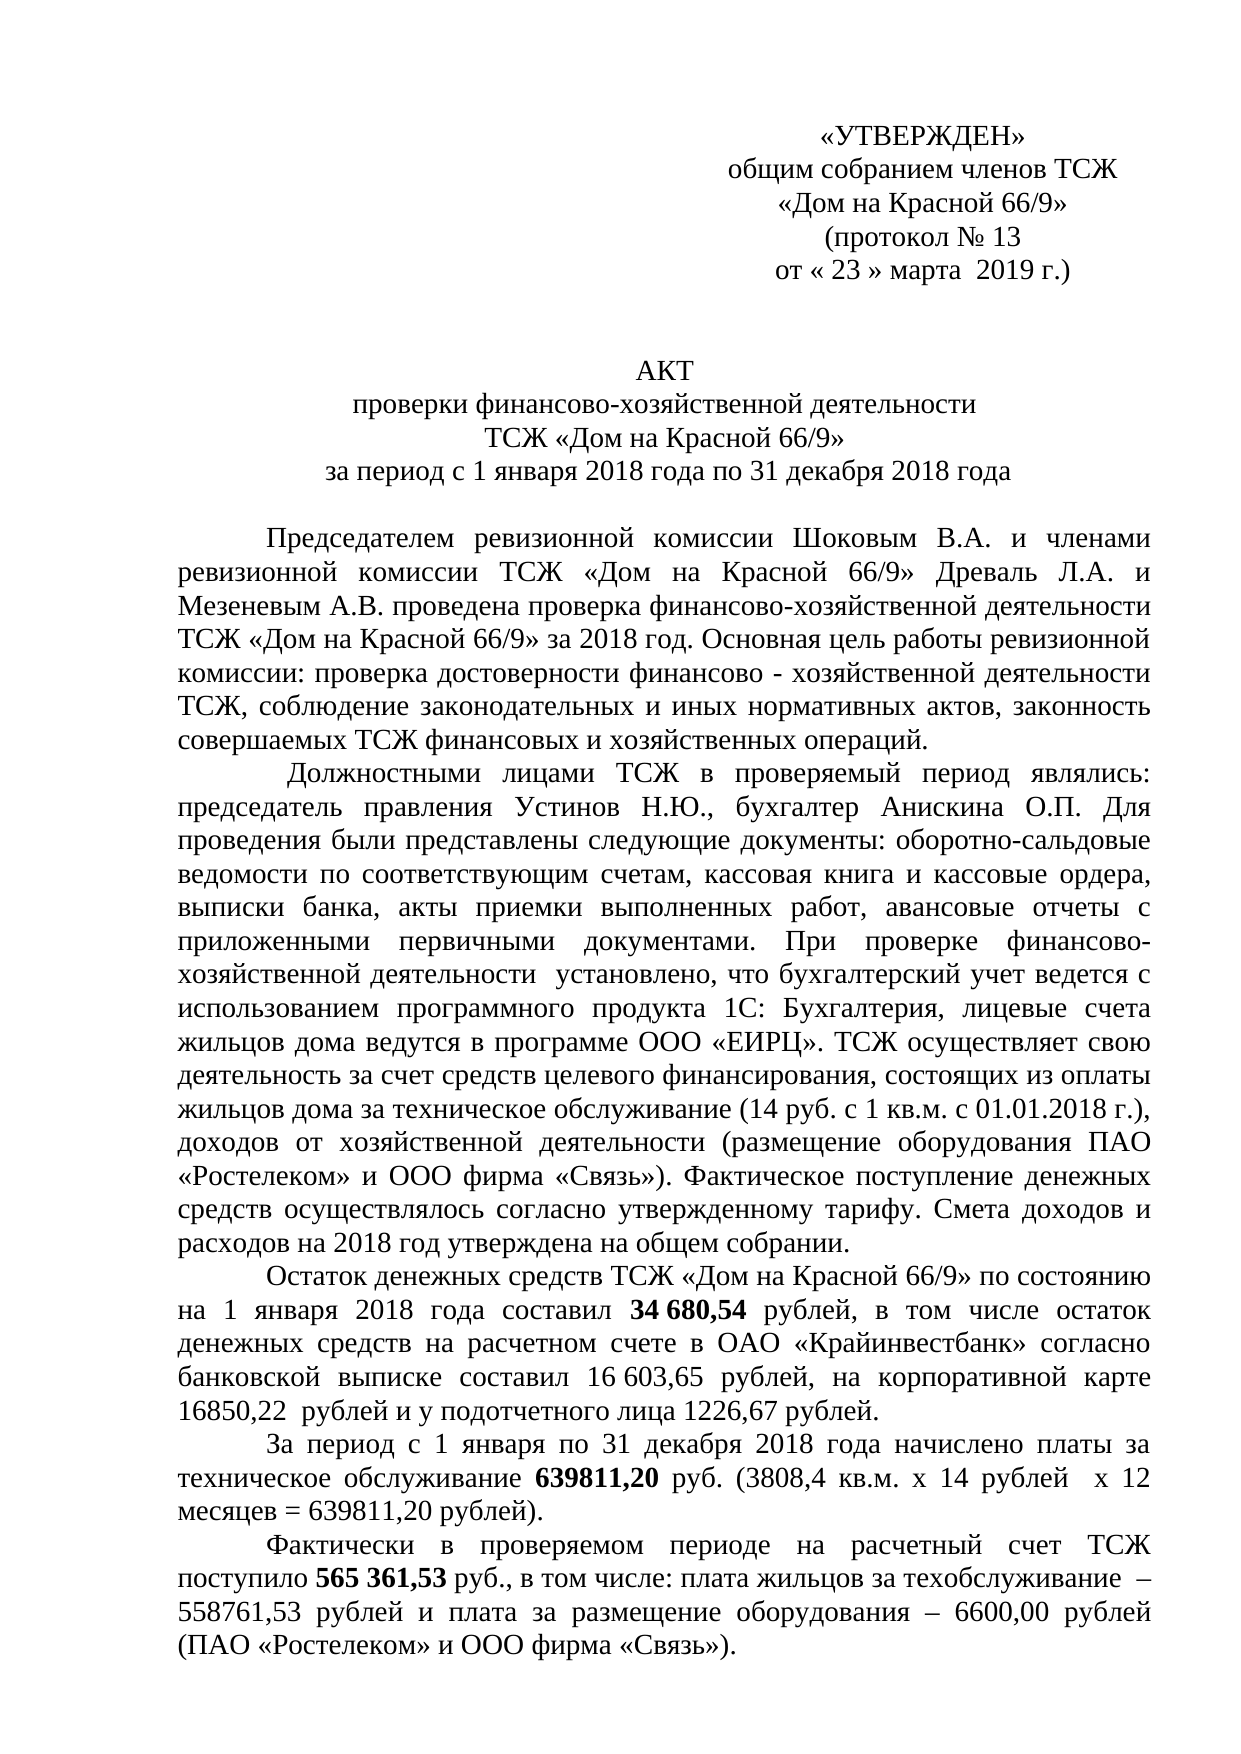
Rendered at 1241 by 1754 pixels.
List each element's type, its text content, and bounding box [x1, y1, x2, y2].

text «Дом на Красной 66/9» [619, 185, 1152, 219]
text Председателем ревизионной комиссии Шоковым В.А. и членами ревизионной комиссии ТСЖ «Дом на Красной 66/9» Древаль Л.А. и Мезеневым А.В. проведена проверка финансово-хозяйственной деятельности ТСЖ «Дом на Красной 66/9» за 2018 год. Основная цель работы ревизионной комиссии: проверка достоверности финансово - хозяйственной деятельности ТСЖ, соблюдение законодательных и иных нормативных актов, законность совершаемых ТСЖ финансовых и хозяйственных операций. [177, 521, 1152, 755]
text Остаток денежных средств ТСЖ «Дом на Красной 66/9» по состоянию на 1 января 2018 года составил 34 680,54 рублей, в том числе остаток денежных средств на расчетном счете в ОАО «Крайинвестбанк» согласно банковской выписке составил 16 603,65 рублей, на корпоративной карте 16850,22 рублей и у подотчетного лица 1226,67 рублей. [177, 1258, 1152, 1426]
text Должностными лицами ТСЖ в проверяемый период являлись: председатель правления Устинов Н.Ю., бухгалтер Анискина О.П. Для проведения были представлены следующие документы: оборотно-сальдовые ведомости по соответствующим счетам, кассовая книга и кассовые ордера, выписки банка, акты приемки выполненных работ, авансовые отчеты с приложенными первичными документами. При проверке финансово-хозяйственной деятельности установлено, что бухгалтерский учет ведется с использованием программного продукта 1С: Бухгалтерия, лицевые счета жильцов дома ведутся в программе ООО «ЕИРЦ». ТСЖ осуществляет свою деятельность за счет средств целевого финансирования, состоящих из оплаты жильцов дома за техническое обслуживание (14 руб. с 1 кв.м. с 01.01.2018 г.), доходов от хозяйственной деятельности (размещение оборудования ПАО «Ростелеком» и ООО фирма «Связь»). Фактическое поступление денежных средств осуществлялось согласно утвержденному тарифу. Смета доходов и расходов на 2018 год утверждена на общем собрании. [177, 755, 1152, 1258]
text (протокол № 13 [619, 219, 1152, 252]
text от « 23 » марта 2019 г.) [619, 252, 1152, 286]
text проверки финансово-хозяйственной деятельности [177, 386, 1152, 420]
text АКТ [177, 353, 1152, 386]
text «УТВЕРЖДЕН» [619, 118, 1152, 152]
text За период с 1 января по 31 декабря 2018 года начислено платы за техническое обслуживание 639811,20 руб. (3808,4 кв.м. х 14 рублей х 12 месяцев = 639811,20 рублей). [177, 1426, 1152, 1527]
text ТСЖ «Дом на Красной 66/9» [177, 420, 1152, 453]
text за период с 1 января 2018 года по 31 декабря 2018 года [177, 453, 1152, 487]
text Фактически в проверяемом периоде на расчетный счет ТСЖ поступило 565 361,53 руб., в том числе: плата жильцов за техобслуживание – 558761,53 рублей и плата за размещение оборудования – 6600,00 рублей (ПАО «Ростелеком» и ООО фирма «Связь»). [177, 1527, 1152, 1661]
text общим собранием членов ТСЖ [619, 152, 1152, 185]
